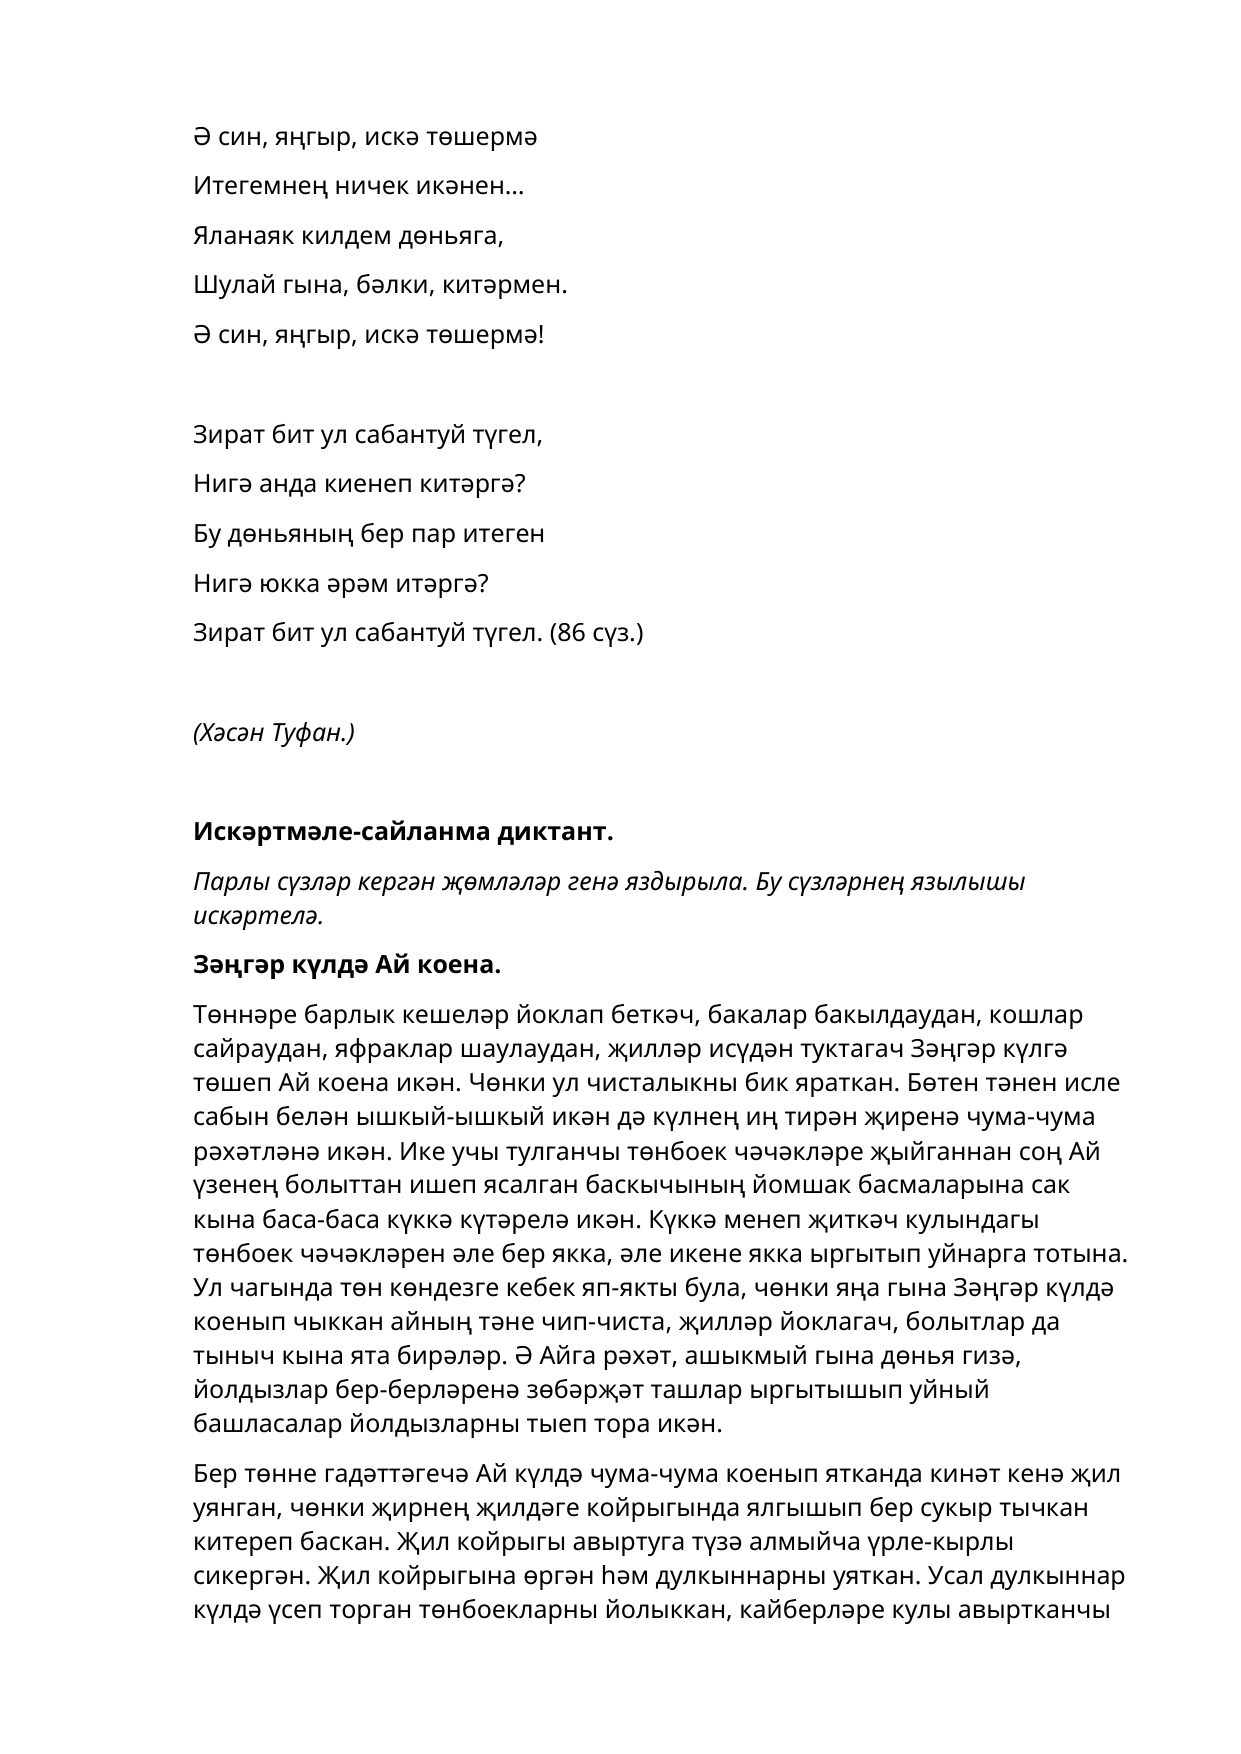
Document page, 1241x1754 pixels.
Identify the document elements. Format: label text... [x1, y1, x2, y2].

text Нигә юкка әрәм итәргә? [193, 565, 1136, 599]
text Парлы сүзләр кергән җөмләләр генә яздырыла. Бу сүзләрнең язылышы искәртелә. [193, 863, 1136, 932]
text Итегемнең ничек икәнен… [193, 168, 1136, 202]
text Искәртмәле-сайланма диктант. [193, 814, 1136, 848]
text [193, 1455, 1136, 1626]
text (Хәсән Туфан.) [193, 714, 1136, 748]
text Зәңгәр күлдә Ай коена. [193, 947, 1136, 981]
text Ә син, яңгыр, искә төшермә! [193, 317, 1136, 351]
text Шулай гына, бәлки, китәрмен. [193, 267, 1136, 301]
text Зират бит ул сабантуй түгел, [193, 416, 1136, 450]
text Ә син, яңгыр, искә төшермә [193, 118, 1136, 152]
text Нигә анда киенеп китәргә? [193, 466, 1136, 500]
text Яланаяк килдем дөньяга, [193, 217, 1136, 252]
text Зират бит ул сабантуй түгел. (86 сүз.) [193, 615, 1136, 649]
text Төннәре барлык кешеләр йоклап беткәч, бакалар бакылдаудан, кошлар сайраудан, яфраклар шаулаудан, җилләр исүдән туктагач Зәңгәр күлгә төшеп Ай коена икән. Чөнки ул чисталыкны бик яраткан. Бөтен тәнен исле сабын белән ышкый-ышкый икән дә күлнең иң тирән җиренә чума-чума рәхәтләнә икән. Ике учы тулганчы төнбоек чәчәкләре җыйганнан соң Ай үзенең болыттан ишеп ясалган баскычының йомшак басмаларына сак кына баса-баса күккә күтәрелә икән. Күккә менеп җиткәч кулындагы төнбоек чәчәкләрен әле бер якка, әле икене якка ыргытып уйнарга тотына. Ул чагында төн көндезге кебек яп-якты була, чөнки яңа гына Зәңгәр күлдә коенып чыккан айның тәне чип-чиста, җилләр йоклагач, болытлар да тыныч кына ята бирәләр. Ә Айга рәхәт, ашыкмый гына дөнья гизә, йолдызлар бер-берләренә зөбәрҗәт ташлар ыргытышып уйный башласалар йолдызларны тыеп тора икән. [193, 997, 1136, 1440]
text Бу дөньяның бер пар итеген [193, 516, 1136, 550]
